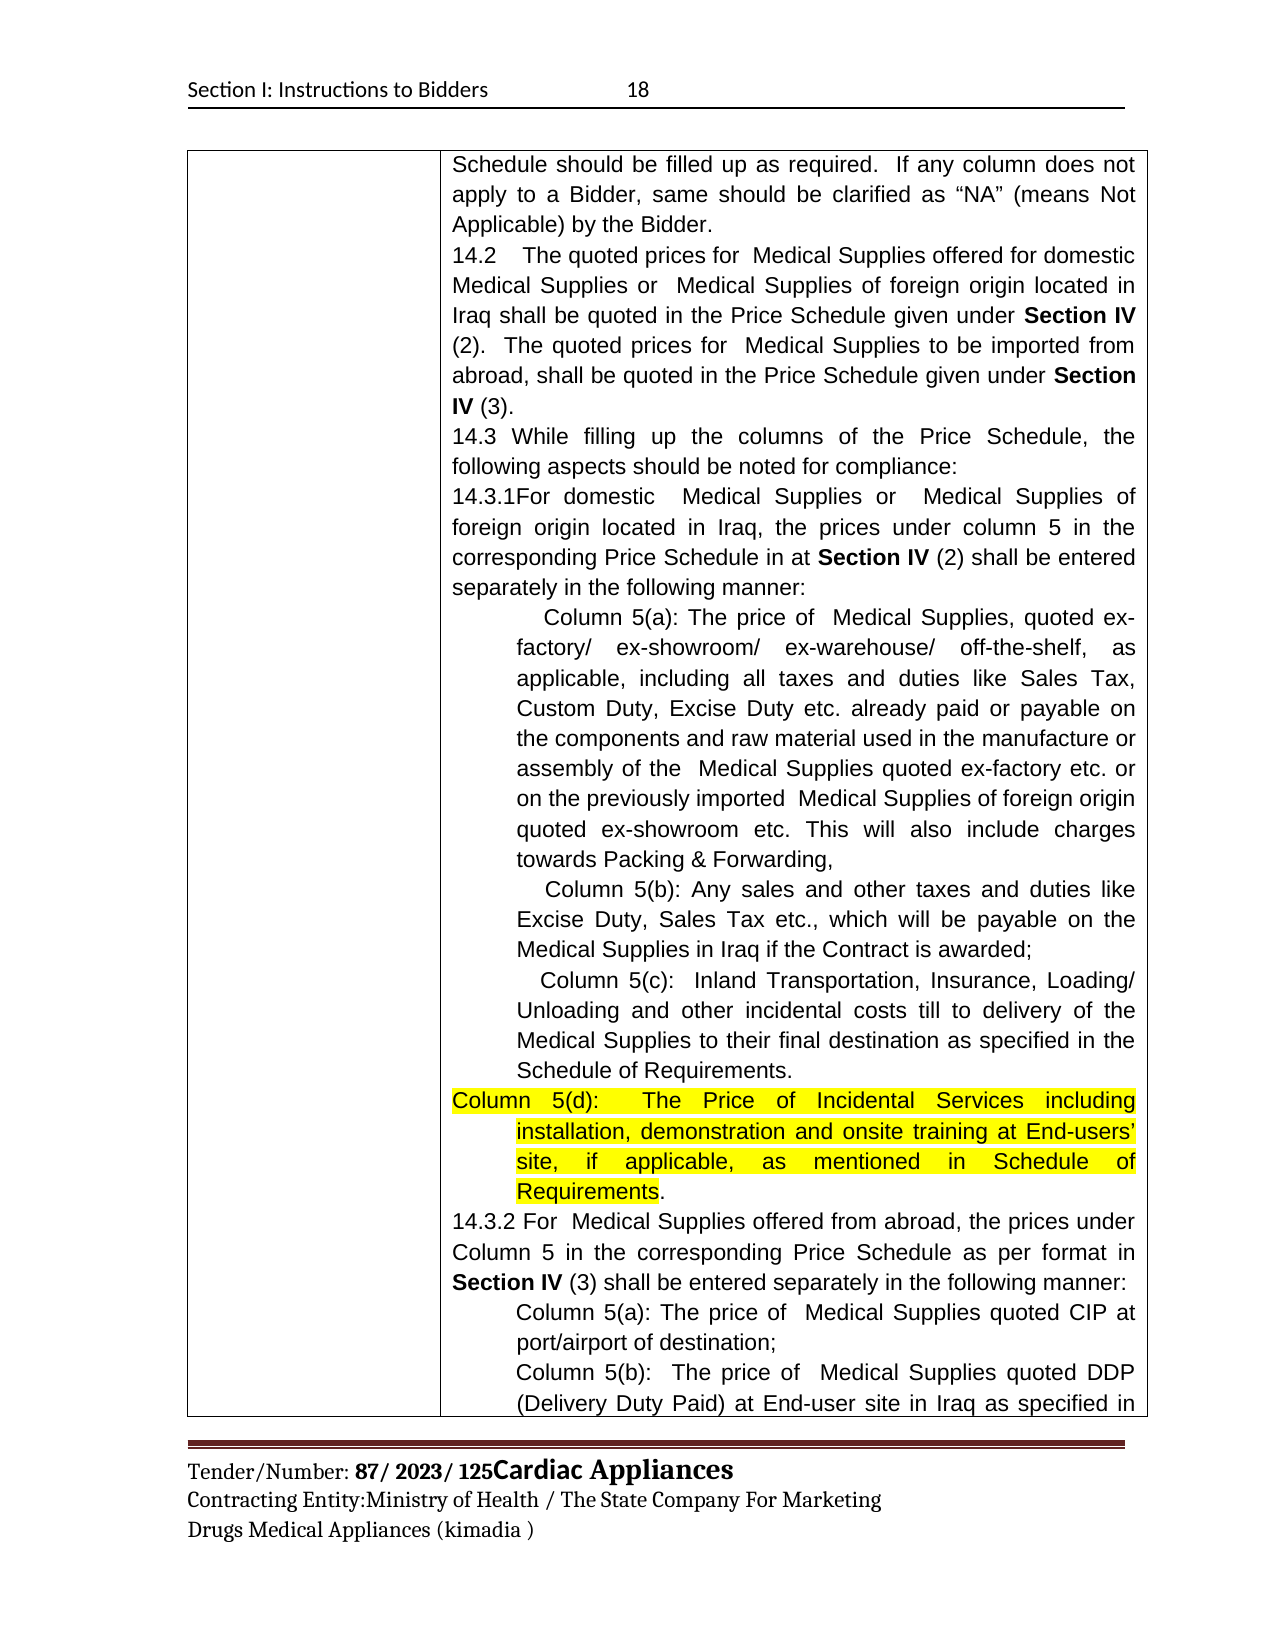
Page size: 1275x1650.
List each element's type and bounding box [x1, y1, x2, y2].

table_cell [188, 151, 440, 1416]
table_cell [441, 151, 1147, 1416]
